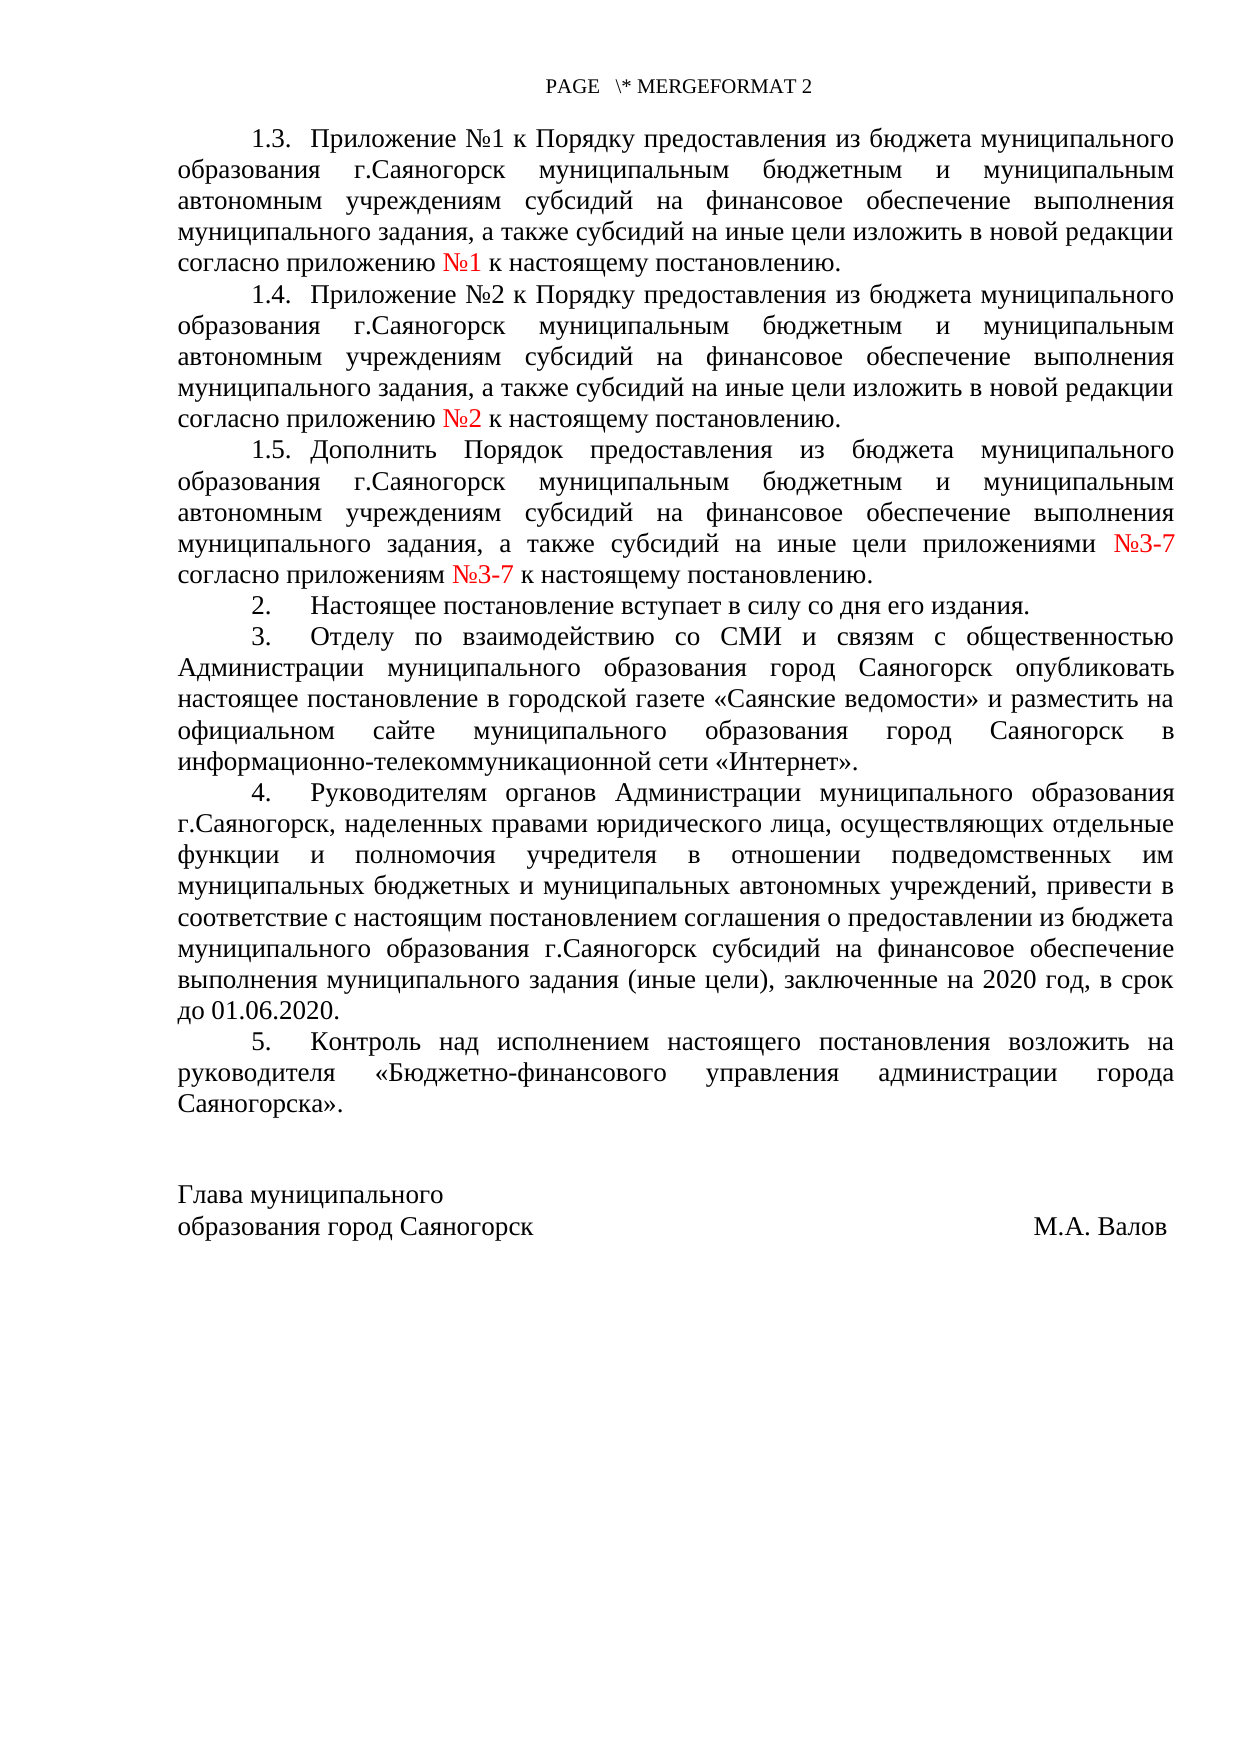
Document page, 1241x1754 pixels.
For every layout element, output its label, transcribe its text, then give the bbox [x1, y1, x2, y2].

text Глава муниципального [177, 1178, 1175, 1210]
text образования город Саяногорск М.А. Валов [177, 1210, 1175, 1241]
list Приложение №2 к Порядку предоставления из бюджета муниципального образования г.Саяногорск муниципальным бюджетным и муниципальным автономным учреждениям субсидий на финансовое обеспечение выполнения муниципального задания, а также субсидий на иные цели изложить в новой редакции согласно приложению №2 к настоящему постановлению. [177, 278, 1175, 433]
text 5. Контроль над исполнением настоящего постановления возложить на руководителя «Бюджетно-финансового управления администрации города Саяногорска». [177, 1025, 1175, 1119]
text 3. Отделу по взаимодействию со СМИ и связям с общественностью Администрации муниципального образования город Саяногорск опубликовать настоящее постановление в городской газете «Саянские ведомости» и разместить на официальном сайте муниципального образования город Саяногорск в информационно-телекоммуникационной сети «Интернет». [177, 620, 1175, 776]
list 1.5. Дополнить Порядок предоставления из бюджета муниципального образования г.Саяногорск муниципальным бюджетным и муниципальным автономным учреждениям субсидий на финансовое обеспечение выполнения муниципального задания, а также субсидий на иные цели приложениями №3-7 согласно приложениям №3-7 к настоящему постановлению. [177, 433, 1175, 589]
list Приложение №1 к Порядку предоставления из бюджета муниципального образования г.Саяногорск муниципальным бюджетным и муниципальным автономным учреждениям субсидий на финансовое обеспечение выполнения муниципального задания, а также субсидий на иные цели изложить в новой редакции согласно приложению №1 к настоящему постановлению. [177, 122, 1175, 278]
list Настоящее постановление вступает в силу со дня его издания. [177, 589, 1175, 620]
text 4. Руководителям органов Администрации муниципального образования г.Саяногорск, наделенных правами юридического лица, осуществляющих отдельные функции и полномочия учредителя в отношении подведомственных им муниципальных бюджетных и муниципальных автономных учреждений, привести в соответствие с настоящим постановлением соглашения о предоставлении из бюджета муниципального образования г.Саяногорск субсидий на финансовое обеспечение выполнения муниципального задания (иные цели), заключенные на 2020 год, в срок до 01.06.2020. [177, 776, 1175, 1025]
